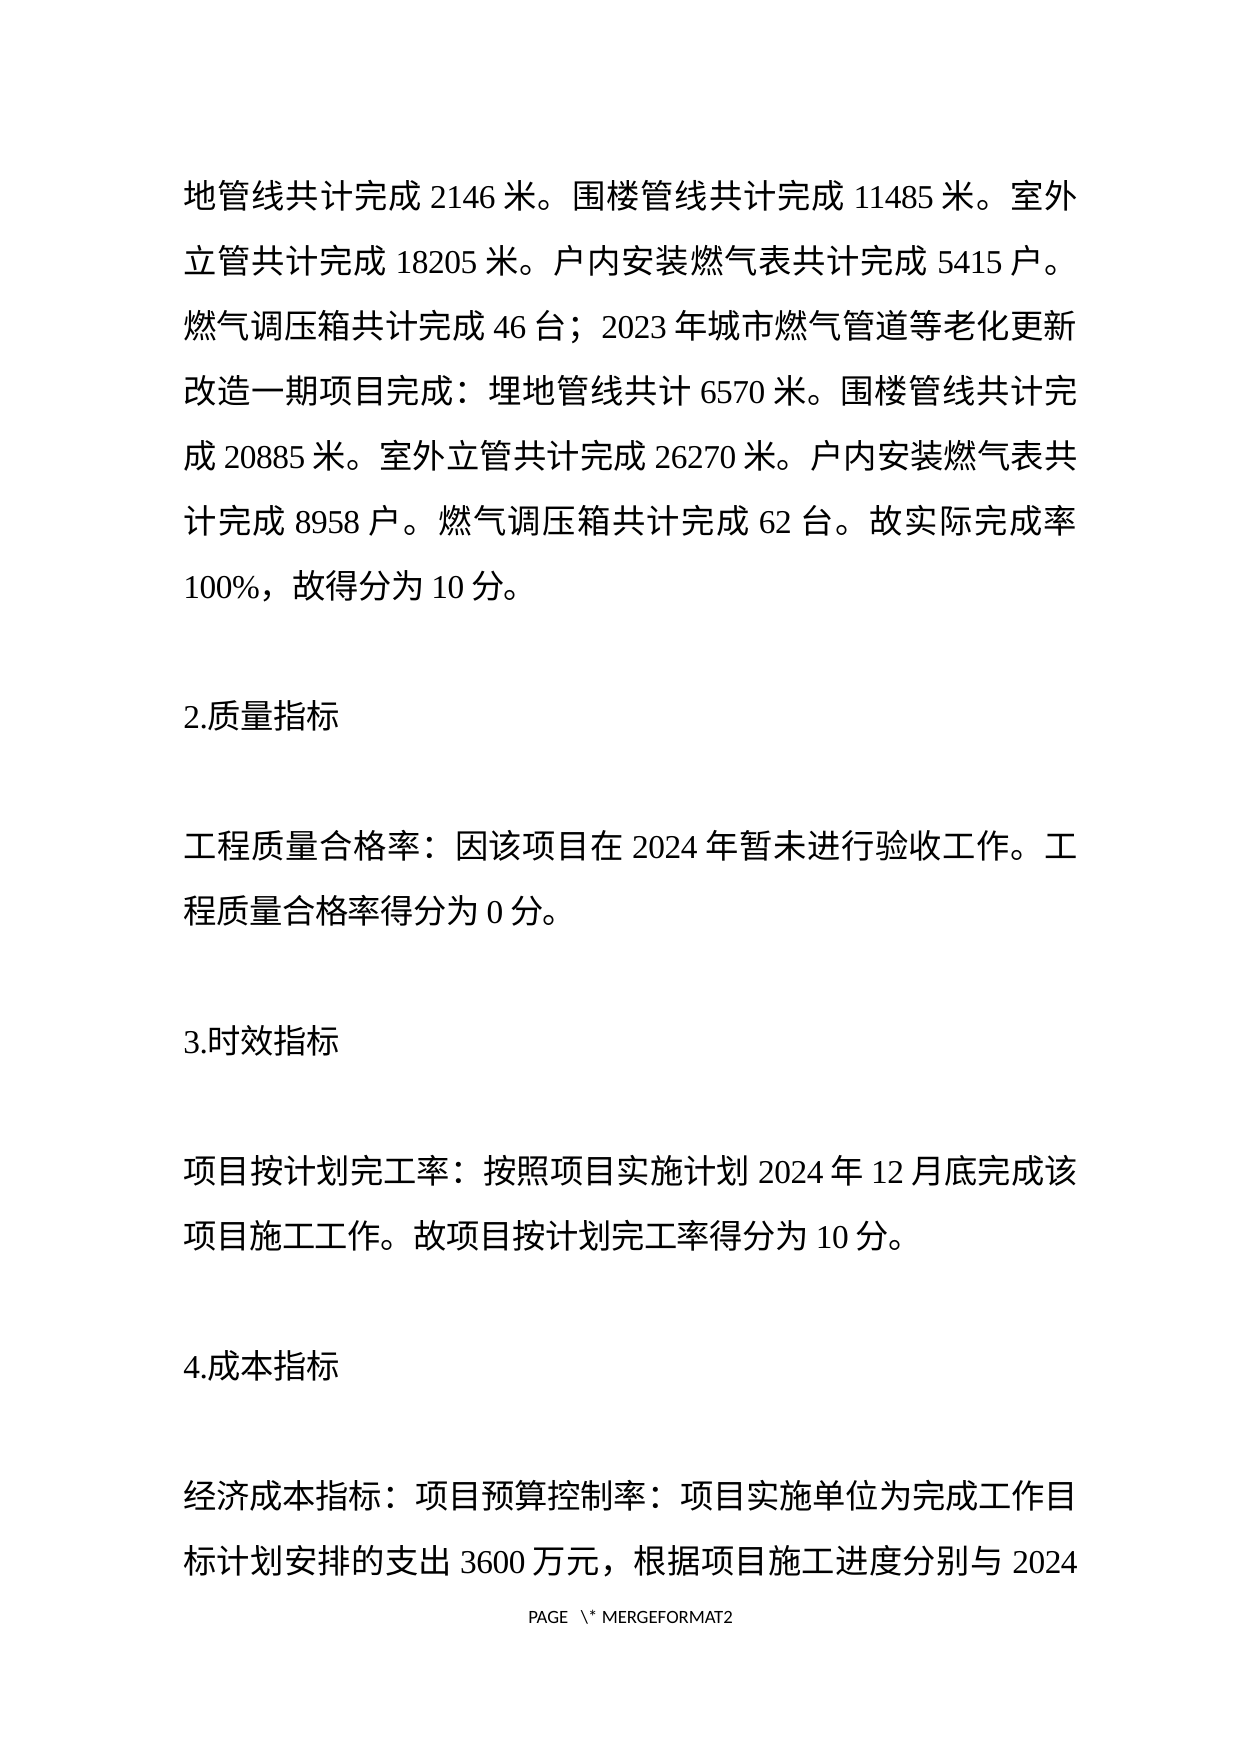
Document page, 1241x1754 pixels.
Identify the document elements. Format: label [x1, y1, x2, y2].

text [183, 162, 1078, 1592]
